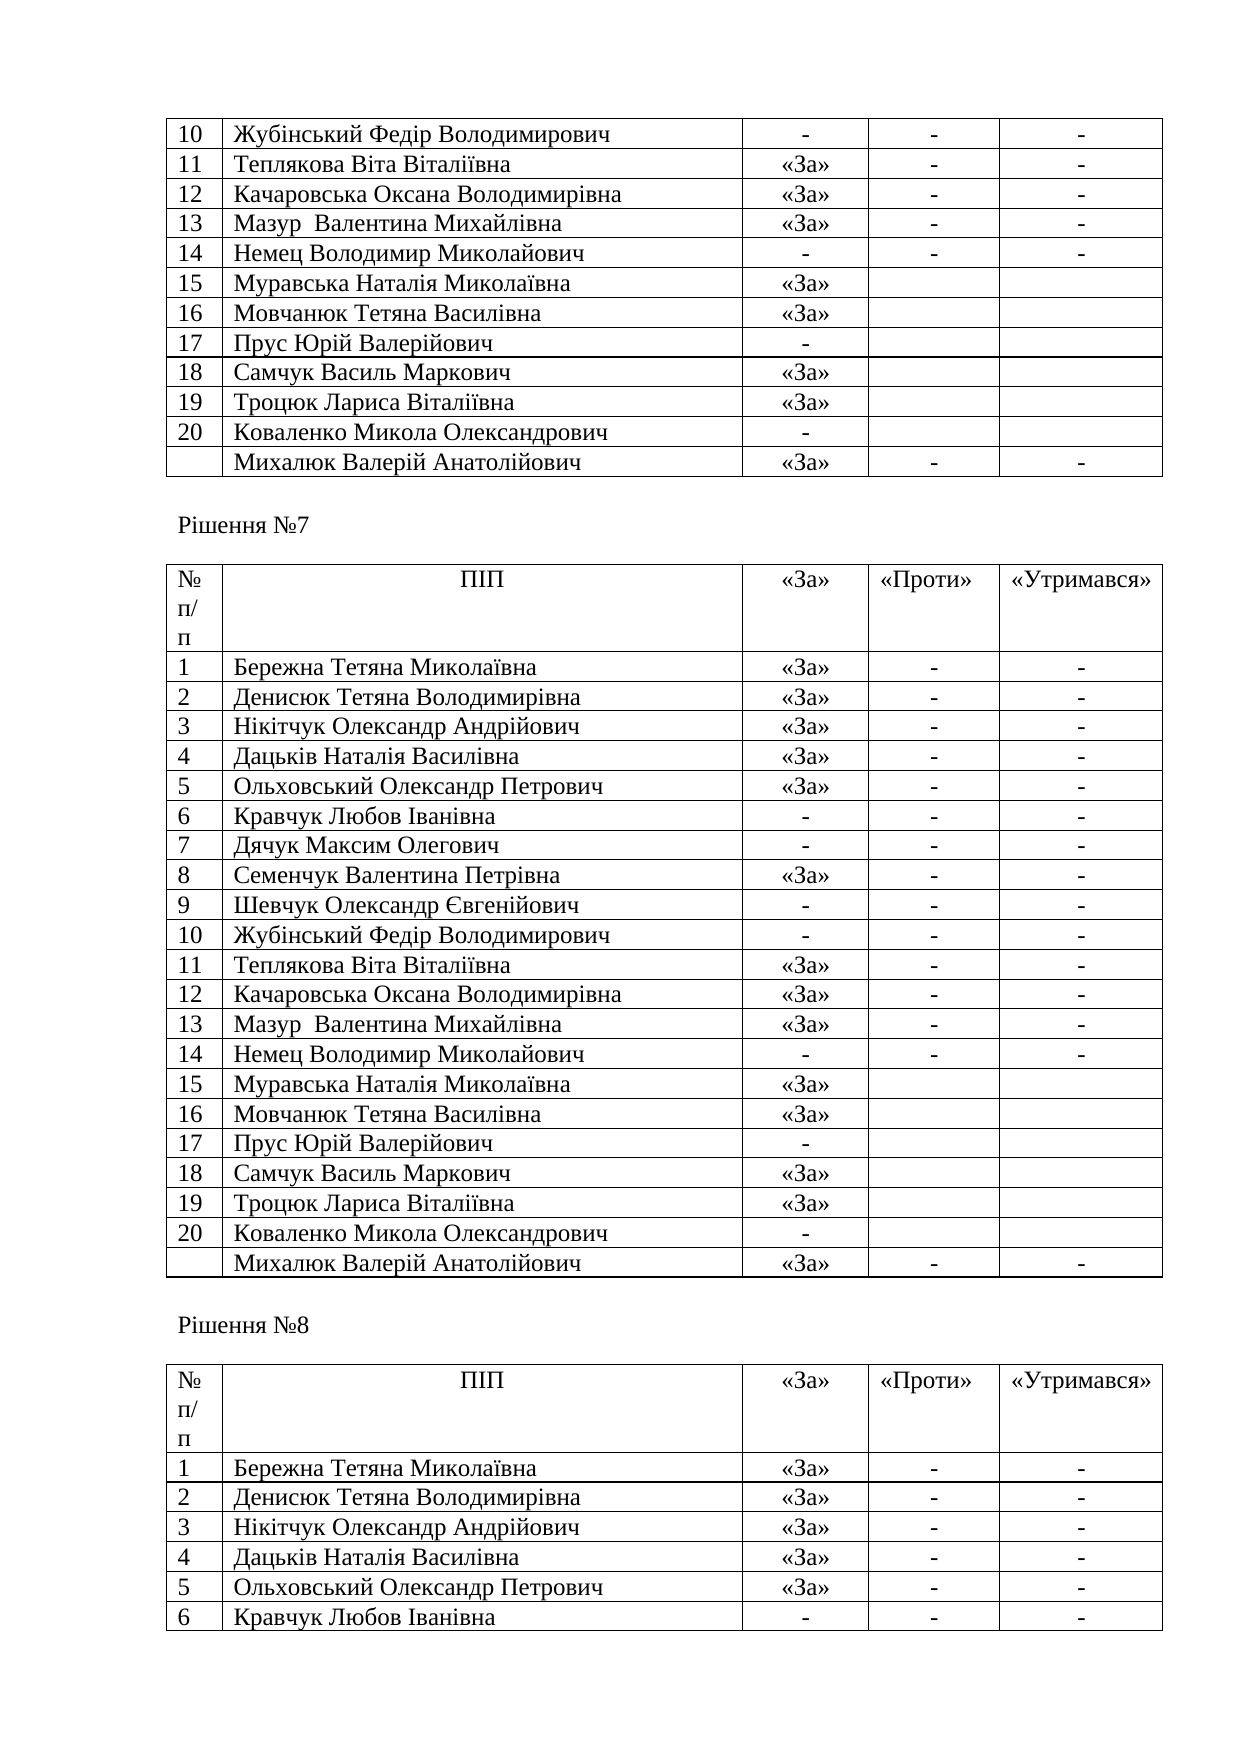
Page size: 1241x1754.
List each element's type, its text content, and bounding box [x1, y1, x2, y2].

table_cell «За» [743, 358, 868, 386]
table_cell - [869, 209, 999, 237]
table_cell - [1000, 1542, 1162, 1571]
table_cell Муравська Наталія Миколаївна [223, 1069, 742, 1098]
table_cell Муравська Наталія Миколаївна [223, 268, 742, 297]
table_cell 10 [167, 119, 222, 148]
table_cell 5 [167, 1572, 222, 1601]
table_cell Бережна Тетяна Миколаївна [223, 1453, 742, 1481]
table_cell 4 [167, 1542, 222, 1571]
table_cell Шевчук Олександр Євгенійович [223, 890, 742, 919]
table_cell Жубінський Федір Володимирович [223, 920, 742, 949]
text Рішення №8 [177, 1311, 1152, 1339]
table_cell [869, 1218, 999, 1247]
table_cell «За» [743, 1542, 868, 1571]
table_cell - [869, 1009, 999, 1038]
table_cell 4 [167, 741, 222, 770]
table_cell - [1000, 1248, 1162, 1276]
table_cell 13 [167, 1009, 222, 1038]
table_cell Мазур Валентина Михайлівна [223, 209, 742, 237]
table_cell [869, 328, 999, 356]
table_header «Утримався» [1000, 1365, 1162, 1452]
table_cell «За» [743, 682, 868, 710]
table_cell - [743, 1602, 868, 1630]
table_cell 6 [167, 801, 222, 829]
table_cell «За» [743, 1483, 868, 1511]
table_cell «За» [743, 1069, 868, 1098]
table_header № п/п [167, 1365, 222, 1452]
table_cell «За» [743, 1248, 868, 1276]
table_cell - [869, 119, 999, 148]
table_cell - [869, 711, 999, 740]
table_cell Ольховський Олександр Петрович [223, 1572, 742, 1601]
table_cell 15 [167, 1069, 222, 1098]
table_cell Мазур Валентина Михайлівна [223, 1009, 742, 1038]
table_cell Мовчанюк Тетяна Василівна [223, 298, 742, 327]
table_cell 11 [167, 950, 222, 978]
table_cell 15 [167, 268, 222, 297]
table_header «Утримався» [1000, 565, 1162, 651]
table_cell [869, 387, 999, 416]
table_cell 14 [167, 238, 222, 267]
table_cell - [743, 238, 868, 267]
table_cell «За» [743, 1572, 868, 1601]
table_cell «За» [743, 149, 868, 178]
table_cell [869, 358, 999, 386]
table_cell - [869, 980, 999, 1008]
table_cell «За» [743, 1453, 868, 1481]
table_cell Нікітчук Олександр Андрійович [223, 711, 742, 740]
table_cell Троцюк Лариса Віталіївна [223, 1188, 742, 1217]
table_cell - [1000, 1483, 1162, 1511]
table_cell [1000, 1158, 1162, 1187]
table_cell 12 [167, 179, 222, 207]
table_cell - [869, 1602, 999, 1630]
table_cell - [743, 1218, 868, 1247]
table_cell - [1000, 771, 1162, 800]
table_cell 8 [167, 860, 222, 889]
table_cell - [1000, 801, 1162, 829]
table_cell 18 [167, 1158, 222, 1187]
table_cell «За» [743, 711, 868, 740]
table_cell 7 [167, 831, 222, 859]
table_cell 19 [167, 1188, 222, 1217]
table_cell - [1000, 179, 1162, 207]
table_cell - [1000, 920, 1162, 949]
table_cell Теплякова Віта Віталіївна [223, 149, 742, 178]
table_cell - [1000, 149, 1162, 178]
table_cell - [1000, 1572, 1162, 1601]
table_cell «За» [743, 1512, 868, 1541]
table_cell - [869, 149, 999, 178]
table_header ПІП [223, 1365, 742, 1452]
table_cell [869, 1188, 999, 1217]
table_cell [1000, 268, 1162, 297]
table_cell - [869, 1512, 999, 1541]
table_cell - [1000, 711, 1162, 740]
table_cell [869, 417, 999, 446]
table_cell «За» [743, 387, 868, 416]
table_cell Качаровська Оксана Володимирівна [223, 980, 742, 1008]
table_cell 3 [167, 1512, 222, 1541]
table_cell «За» [743, 298, 868, 327]
table_cell - [1000, 1453, 1162, 1481]
table_cell - [869, 238, 999, 267]
text Рішення №7 [177, 510, 1152, 538]
table_cell - [743, 831, 868, 859]
table_cell «За» [743, 1009, 868, 1038]
table_cell - [869, 1248, 999, 1276]
table_cell «За» [743, 860, 868, 889]
table_cell [1000, 298, 1162, 327]
table_cell - [869, 1542, 999, 1571]
table_cell 20 [167, 1218, 222, 1247]
table_cell - [869, 860, 999, 889]
table_cell [869, 1099, 999, 1127]
table_cell Ольховський Олександр Петрович [223, 771, 742, 800]
table_cell Михалюк Валерій Анатолійович [223, 447, 742, 476]
table_cell Коваленко Микола Олександрович [223, 1218, 742, 1247]
table_cell «За» [743, 1099, 868, 1127]
table_cell - [869, 179, 999, 207]
table_cell - [743, 1129, 868, 1157]
table_cell Семенчук Валентина Петрівна [223, 860, 742, 889]
table_cell 13 [167, 209, 222, 237]
table_cell Михалюк Валерій Анатолійович [223, 1248, 742, 1276]
table_cell [869, 268, 999, 297]
table_header «Проти» [869, 565, 999, 651]
table_header ПІП [223, 565, 742, 651]
table_cell - [1000, 741, 1162, 770]
table_cell Троцюк Лариса Віталіївна [223, 387, 742, 416]
table_cell Кравчук Любов Іванівна [223, 1602, 742, 1630]
table_cell Теплякова Віта Віталіївна [223, 950, 742, 978]
table_cell 3 [167, 711, 222, 740]
table_cell [869, 1158, 999, 1187]
table_cell - [743, 119, 868, 148]
table_cell - [869, 741, 999, 770]
table_cell - [869, 1483, 999, 1511]
table_cell 2 [167, 682, 222, 710]
table_cell 19 [167, 387, 222, 416]
table_cell «За» [743, 771, 868, 800]
table_cell [869, 298, 999, 327]
table_cell - [869, 1572, 999, 1601]
table_cell [1000, 328, 1162, 356]
table_cell Прус Юрій Валерійович [223, 328, 742, 356]
table_cell [1000, 417, 1162, 446]
table_cell 2 [167, 1483, 222, 1511]
table_cell 9 [167, 890, 222, 919]
table_cell - [1000, 831, 1162, 859]
table_cell Жубінський Федір Володимирович [223, 119, 742, 148]
table_cell - [1000, 209, 1162, 237]
table_cell - [869, 950, 999, 978]
table_cell - [869, 682, 999, 710]
table_cell - [1000, 1009, 1162, 1038]
table_cell [167, 447, 222, 476]
table_cell 16 [167, 1099, 222, 1127]
table_cell Дячук Максим Олегович [223, 831, 742, 859]
table_cell 1 [167, 1453, 222, 1481]
table_cell Бережна Тетяна Миколаївна [223, 652, 742, 681]
table_cell [1000, 1129, 1162, 1157]
table_cell Денисюк Тетяна Володимирівна [223, 682, 742, 710]
table_cell «За» [743, 741, 868, 770]
table_cell - [1000, 238, 1162, 267]
table_cell - [1000, 1512, 1162, 1541]
table_cell - [869, 831, 999, 859]
table_cell - [869, 447, 999, 476]
table_cell - [869, 771, 999, 800]
table_cell 14 [167, 1039, 222, 1068]
table_cell - [869, 890, 999, 919]
table_cell «За» [743, 179, 868, 207]
table_cell Мовчанюк Тетяна Василівна [223, 1099, 742, 1127]
table_cell - [869, 920, 999, 949]
table_cell Дацьків Наталія Василівна [223, 1542, 742, 1571]
table_cell - [869, 1453, 999, 1481]
table_cell Коваленко Микола Олександрович [223, 417, 742, 446]
table_cell - [743, 328, 868, 356]
table_cell Кравчук Любов Іванівна [223, 801, 742, 829]
table_cell - [1000, 950, 1162, 978]
table_cell - [1000, 980, 1162, 1008]
table_cell 10 [167, 920, 222, 949]
table_cell Денисюк Тетяна Володимирівна [223, 1483, 742, 1511]
table_cell Прус Юрій Валерійович [223, 1129, 742, 1157]
table_cell 11 [167, 149, 222, 178]
table_cell [869, 1069, 999, 1098]
table_cell Немец Володимир Миколайович [223, 238, 742, 267]
table_cell - [869, 1039, 999, 1068]
table_cell [1000, 1218, 1162, 1247]
table_header «За» [743, 1365, 868, 1452]
table_cell - [1000, 1602, 1162, 1630]
table_cell - [743, 920, 868, 949]
table_cell Самчук Василь Маркович [223, 358, 742, 386]
table_cell 17 [167, 328, 222, 356]
table_cell - [869, 652, 999, 681]
table_cell «За» [743, 1158, 868, 1187]
table_cell - [1000, 119, 1162, 148]
table_cell 17 [167, 1129, 222, 1157]
table_cell - [743, 417, 868, 446]
table_cell «За» [743, 652, 868, 681]
table_cell [869, 1129, 999, 1157]
table_cell Немец Володимир Миколайович [223, 1039, 742, 1068]
table_cell - [1000, 1039, 1162, 1068]
table_cell 18 [167, 358, 222, 386]
table_header «За» [743, 565, 868, 651]
table_cell Нікітчук Олександр Андрійович [223, 1512, 742, 1541]
table_cell - [869, 801, 999, 829]
table_cell 20 [167, 417, 222, 446]
table_cell 12 [167, 980, 222, 1008]
table_cell «За» [743, 950, 868, 978]
table_cell Самчук Василь Маркович [223, 1158, 742, 1187]
table_cell 5 [167, 771, 222, 800]
table_cell - [1000, 652, 1162, 681]
table_header № п/п [167, 565, 222, 651]
table_cell [1000, 1099, 1162, 1127]
table_cell - [1000, 860, 1162, 889]
table_cell - [1000, 682, 1162, 710]
table_cell Качаровська Оксана Володимирівна [223, 179, 742, 207]
table_cell [1000, 358, 1162, 386]
table_cell «За» [743, 209, 868, 237]
table_cell 16 [167, 298, 222, 327]
table_cell [1000, 1188, 1162, 1217]
table_cell «За» [743, 980, 868, 1008]
table_cell 6 [167, 1602, 222, 1630]
table_cell «За» [743, 447, 868, 476]
table_cell «За» [743, 1188, 868, 1217]
table_cell - [1000, 447, 1162, 476]
table_cell [1000, 387, 1162, 416]
table_cell [1000, 1069, 1162, 1098]
table_cell «За» [743, 268, 868, 297]
table_header «Проти» [869, 1365, 999, 1452]
table_cell - [743, 801, 868, 829]
table_cell - [743, 1039, 868, 1068]
table_cell [167, 1248, 222, 1276]
table_cell 1 [167, 652, 222, 681]
table_cell - [743, 890, 868, 919]
table_cell Дацьків Наталія Василівна [223, 741, 742, 770]
table_cell - [1000, 890, 1162, 919]
